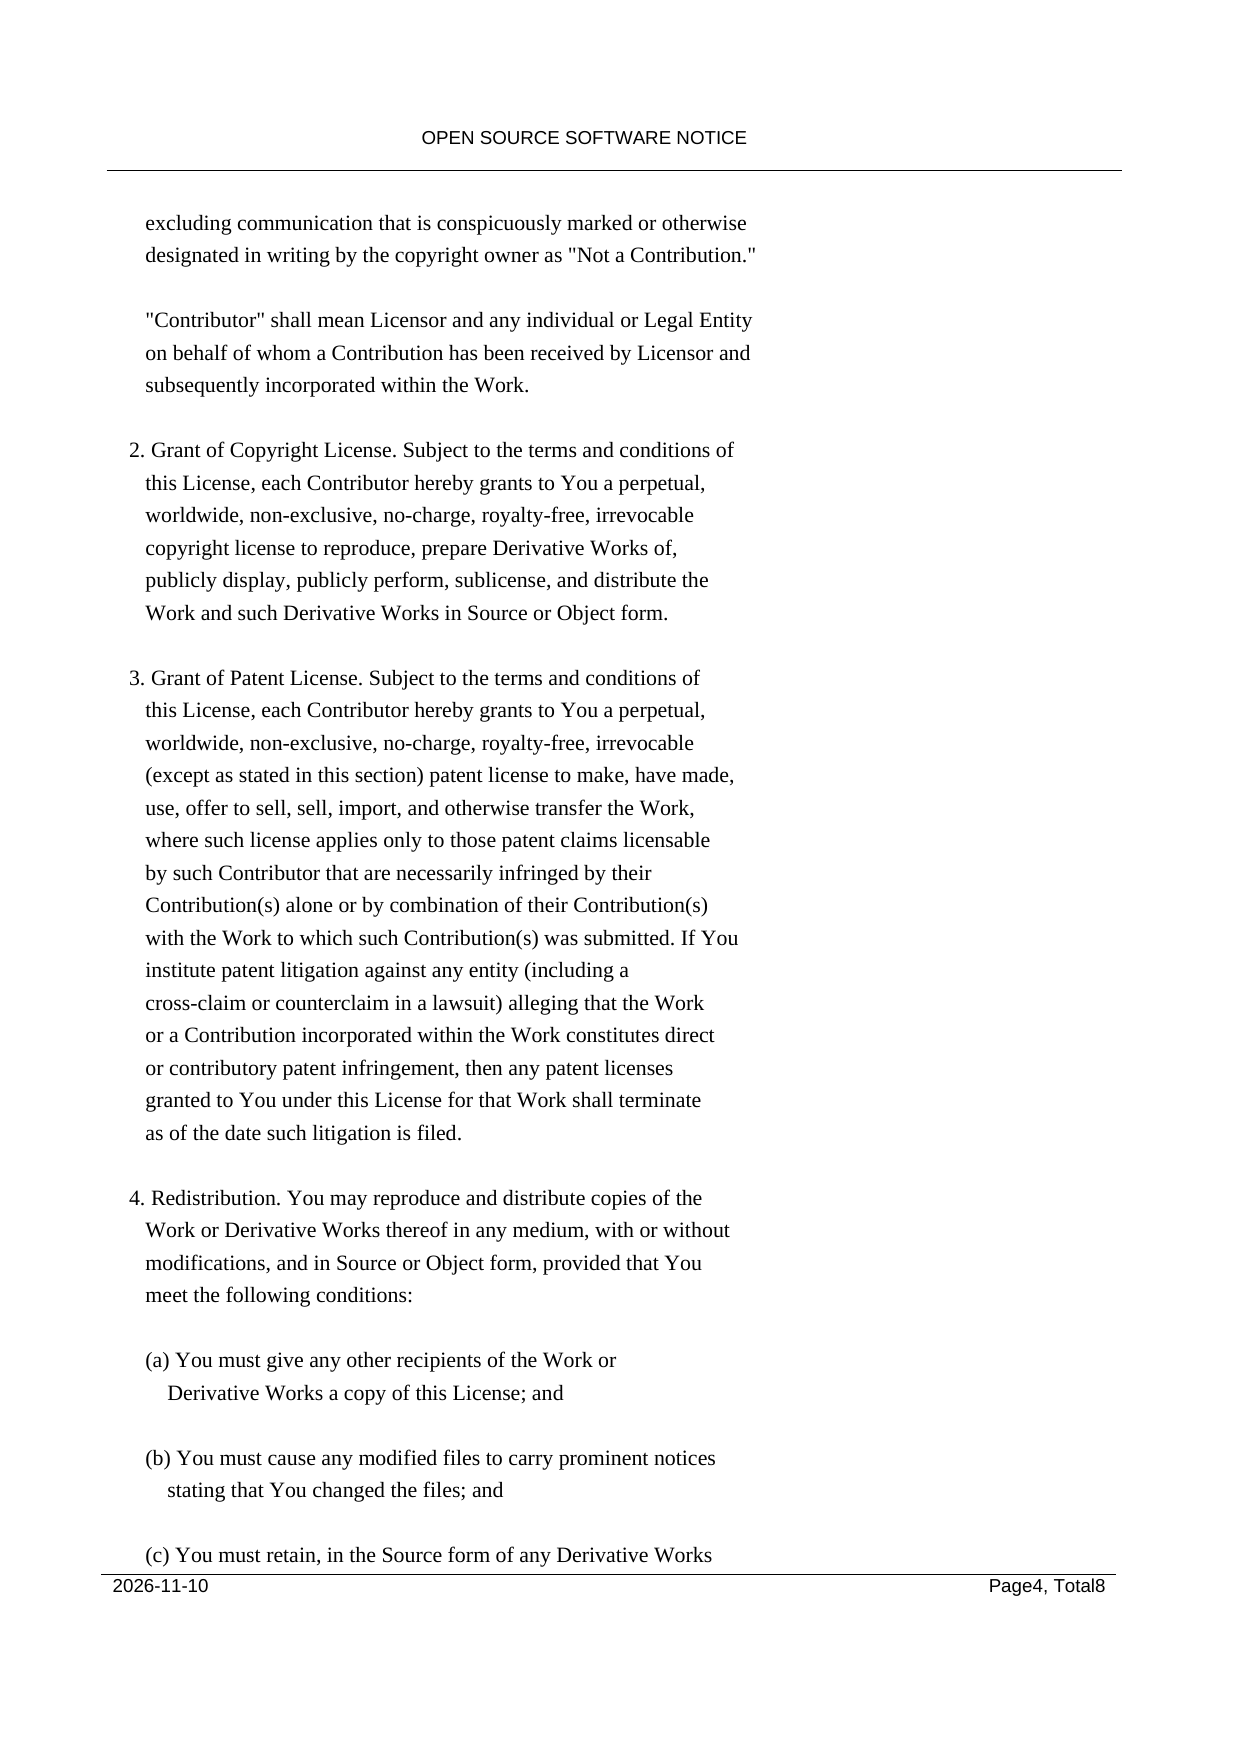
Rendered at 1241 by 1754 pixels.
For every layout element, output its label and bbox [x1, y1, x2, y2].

text [112, 206, 1128, 1571]
